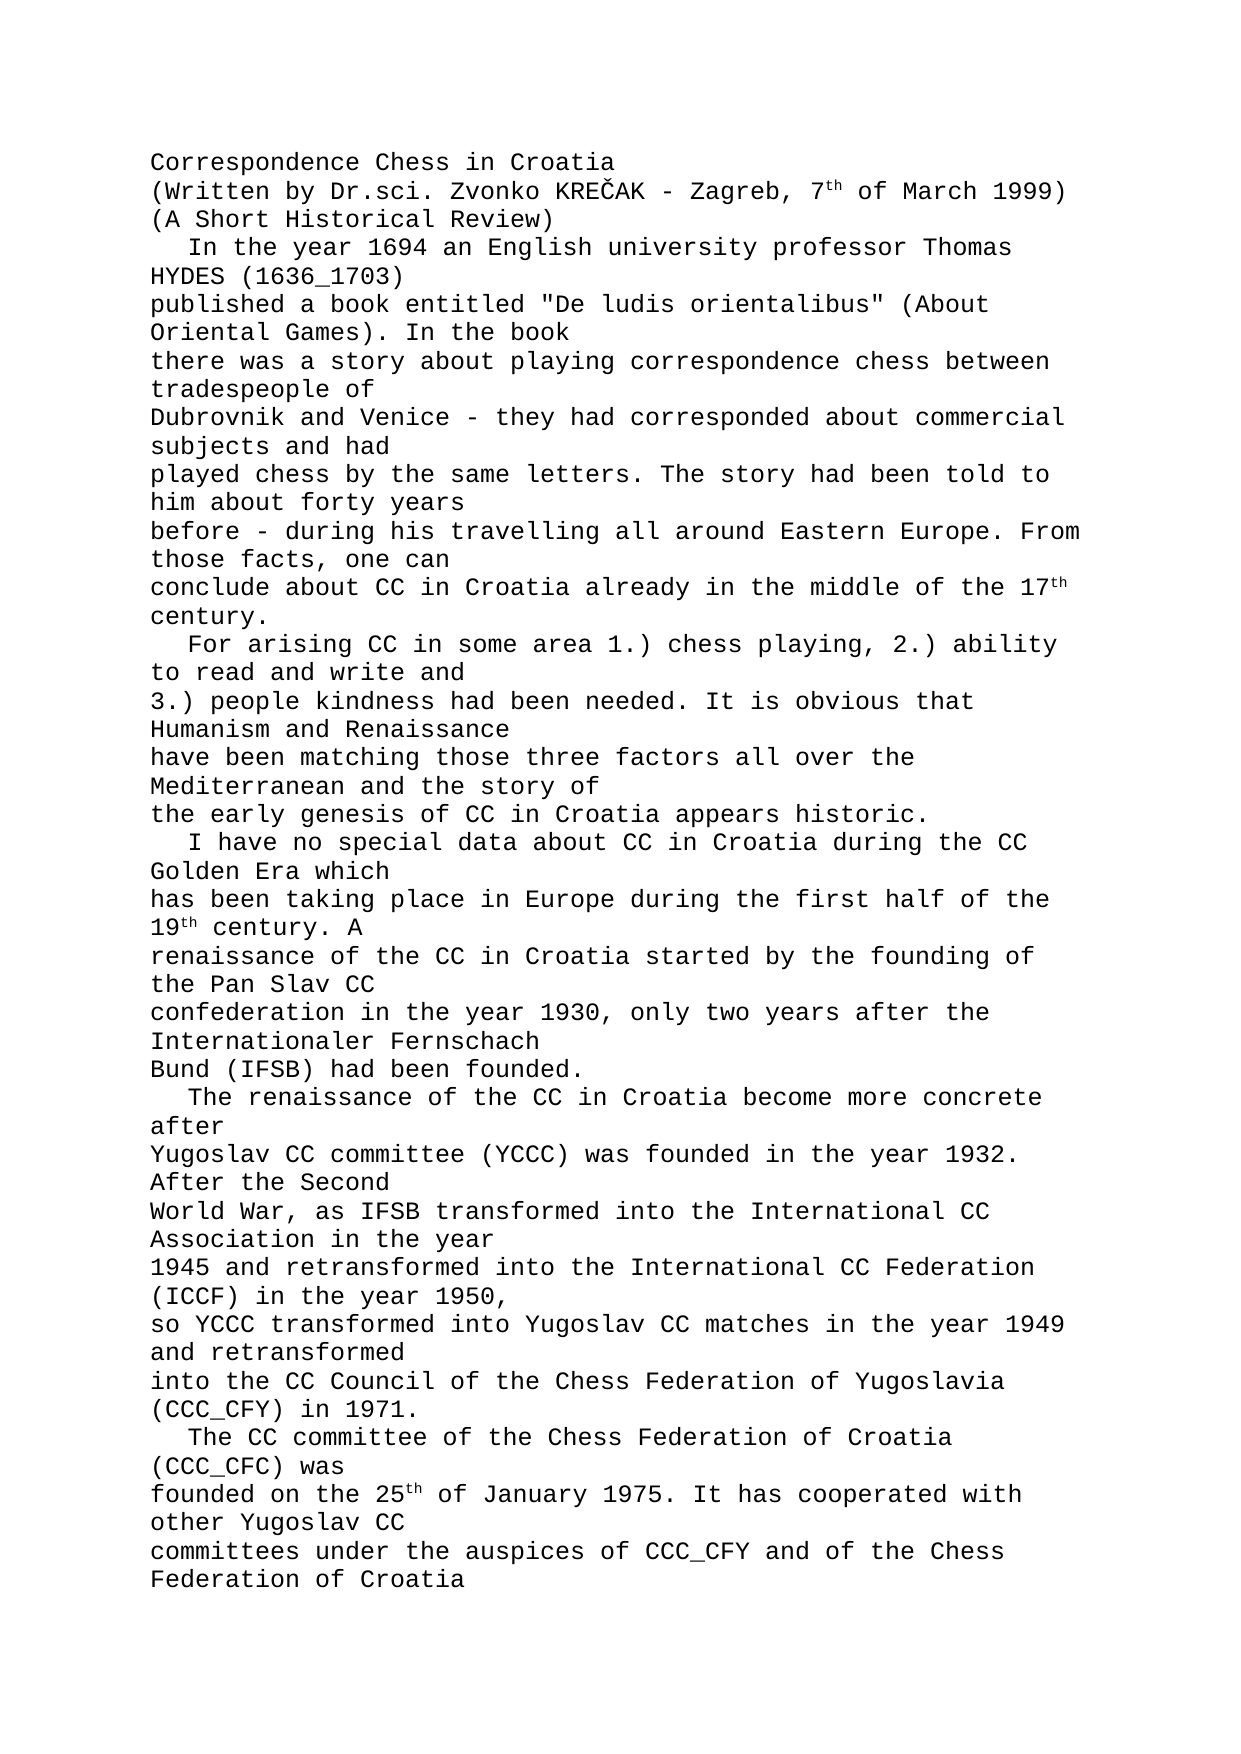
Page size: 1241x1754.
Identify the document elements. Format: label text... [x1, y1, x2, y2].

text I have no special data about CC in Croatia during the CC Golden Era which has been taking place in Europe during the first half of the 19th century. A renaissance of the CC in Croatia started by the founding of the Pan Slav CC confederation in the year 1930, only two years after the Internationaler Fernschach Bund (IFSB) had been founded. [150, 830, 1090, 1085]
text (Written by Dr.sci. Zvonko KREČAK - Zagreb, 7th of March 1999) [150, 178, 1090, 207]
text Correspondence Chess in Croatia [150, 150, 1090, 178]
text In the year 1694 an English university professor Thomas HYDES (1636_1703) published a book entitled "De ludis orientalibus" (About Oriental Games). In the book there was a story about playing correspondence chess between tradespeople of Dubrovnik and Venice - they had corresponded about commercial subjects and had played chess by the same letters. The story had been told to him about forty years before - during his travelling all around Eastern Europe. From those facts, one can conclude about CC in Croatia already in the middle of the 17th century. [150, 235, 1090, 632]
text For arising CC in some area 1.) chess playing, 2.) ability to read and write and 3.) people kindness had been needed. It is obvious that Humanism and Renaissance have been matching those three factors all over the Mediterranean and the story of the early genesis of CC in Croatia appears historic. [150, 632, 1090, 830]
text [150, 1425, 1090, 1595]
text (A Short Historical Review) [150, 207, 1090, 235]
text The renaissance of the CC in Croatia become more concrete after Yugoslav CC committee (YCCC) was founded in the year 1932. After the Second World War, as IFSB transformed into the International CC Association in the year 1945 and retransformed into the International CC Federation (ICCF) in the year 1950, so YCCC transformed into Yugoslav CC matches in the year 1949 and retransformed into the CC Council of the Chess Federation of Yugoslavia (CCC_CFY) in 1971. [150, 1085, 1090, 1425]
